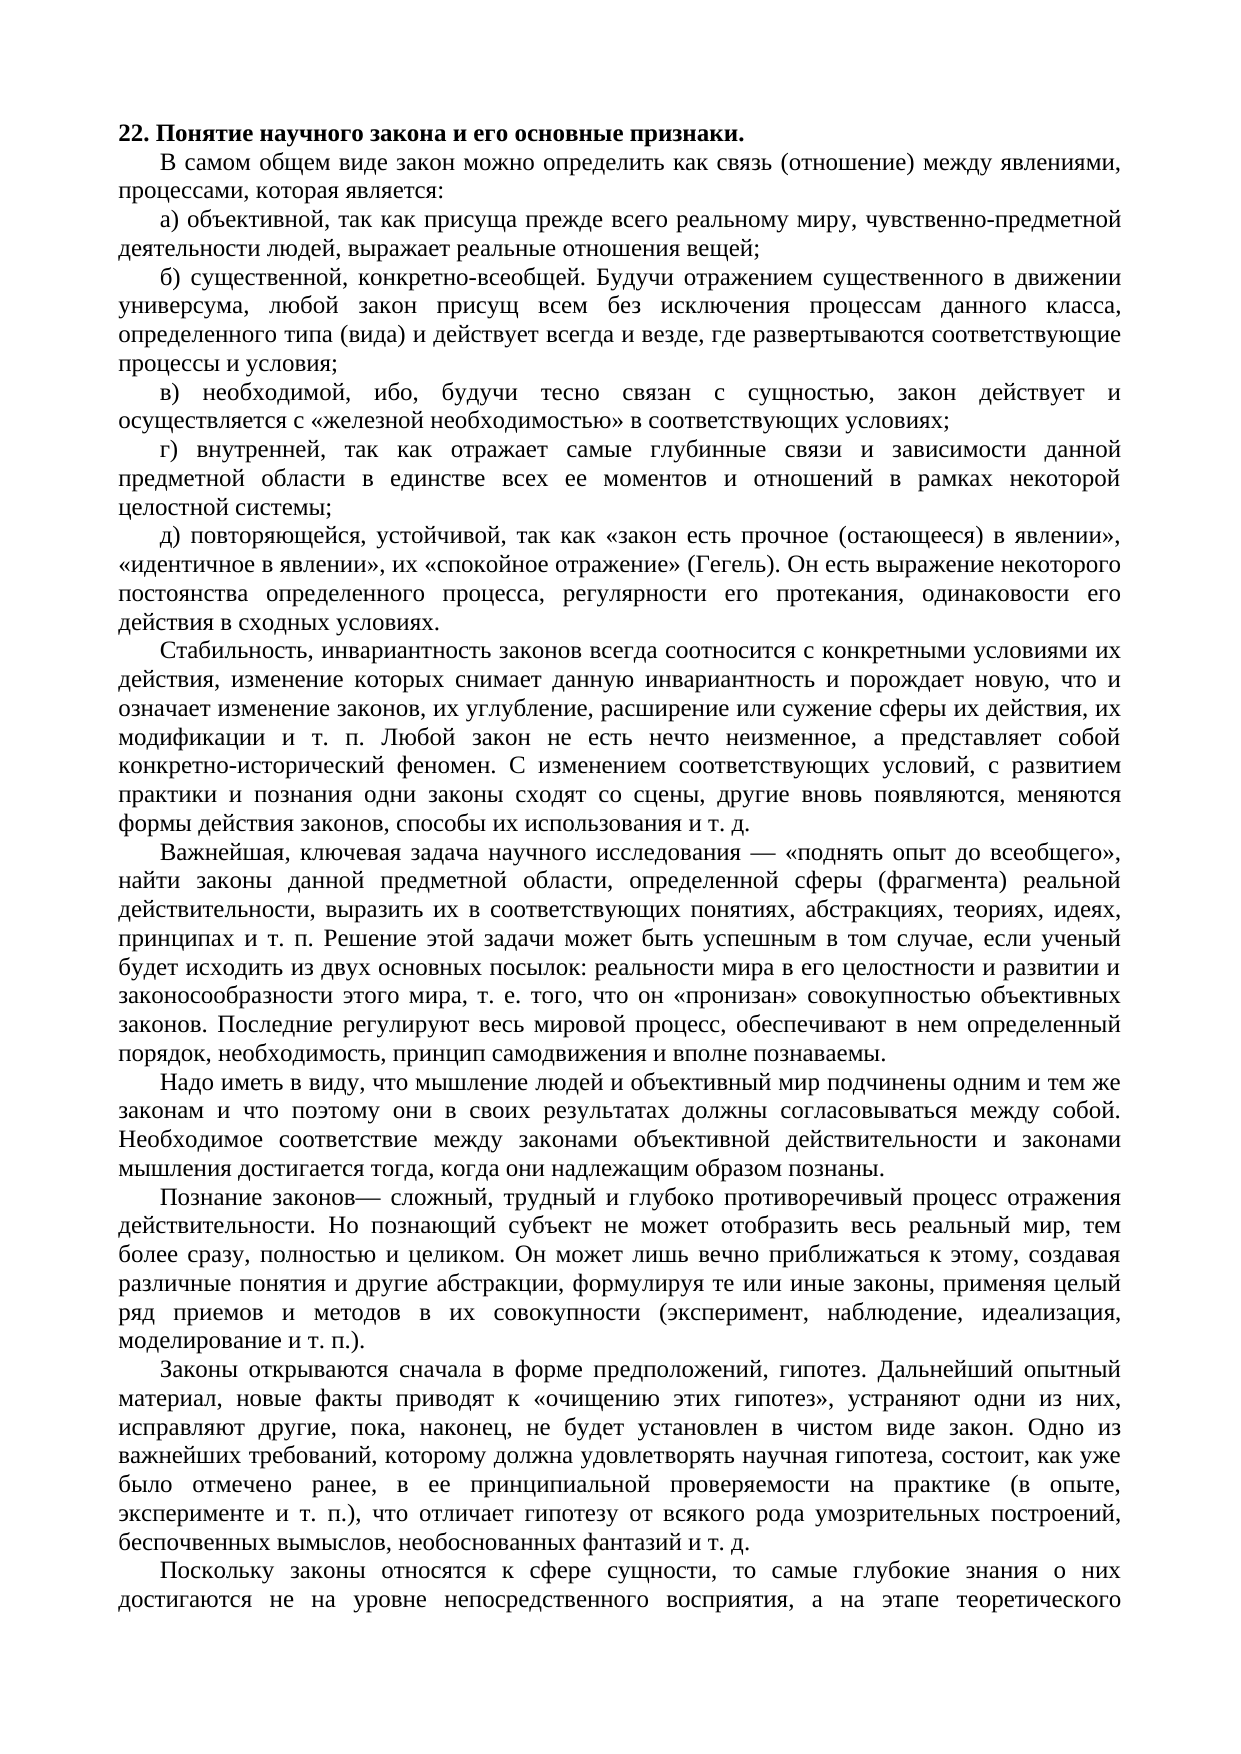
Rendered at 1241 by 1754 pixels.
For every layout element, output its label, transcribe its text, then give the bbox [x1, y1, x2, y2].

text в) необходимой, ибо, будучи тесно связан с сущностью, закон действует и осуществляется с «железной необходимостью» в соответствующих условиях; [118, 377, 1122, 434]
text Познание законов— сложный, трудный и глубоко противоречивый процесс отражения действительности. Но познающий субъект не может отобразить весь реальный мир, тем более сразу, полностью и целиком. Он может лишь вечно приближаться к этому, создавая различные понятия и другие абстракции, формулируя те или иные законы, применяя целый ряд приемов и методов в их совокупности (эксперимент, наблюдение, идеализация, моделирование и т. п.). [118, 1182, 1122, 1354]
text В самом общем виде закон можно определить как связь (отношение) между явлениями, процессами, которая является: [118, 147, 1122, 204]
text Важнейшая, ключевая задача научного исследования — «поднять опыт до всеобщего», найти законы данной предметной области, определенной сферы (фрагмента) реальной действительности, выразить их в соответствующих понятиях, абстракциях, теориях, идеях, принципах и т. п. Решение этой задачи может быть успешным в том случае, если ученый будет исходить из двух основных посылок: реальности мира в его целостности и развитии и законосообразности этого мира, т. е. того, что он «пронизан» совокупностью объективных законов. Последние регулируют весь мировой процесс, обеспечивают в нем определенный порядок, необходимость, принцип самодвижения и вполне познаваемы. [118, 837, 1122, 1067]
text Законы открываются сначала в форме предположений, гипотез. Дальнейший опытный материал, новые факты приводят к «очищению этих гипотез», устраняют одни из них, исправляют другие, пока, наконец, не будет установлен в чистом виде закон. Одно из важнейших требований, которому должна удовлетворять научная гипотеза, состоит, как уже было отмечено ранее, в ее принципиальной проверяемости на практике (в опыте, эксперименте и т. п.), что отличает гипотезу от всякого рода умозрительных построений, беспочвенных вымыслов, необоснованных фантазий и т. д. [118, 1354, 1122, 1556]
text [118, 1556, 1122, 1613]
text а) объективной, так как присуща прежде всего реальному миру, чувственно-предметной деятельности людей, выражает реальные отношения вещей; [118, 204, 1122, 262]
text Надо иметь в виду, что мышление людей и объективный мир подчинены одним и тем же законам и что поэтому они в своих результатах должны согласовываться между собой. Необходимое соответствие между законами объективной действительности и законами мышления достигается тогда, когда они надлежащим образом познаны. [118, 1067, 1122, 1182]
text г) внутренней, так как отражает самые глубинные связи и зависимости данной предметной области в единстве всех ее моментов и отношений в рамках некоторой целостной системы; [118, 434, 1122, 521]
text б) существенной, конкретно-всеобщей. Будучи отражением существенного в движении универсума, любой закон присущ всем без исключения процессам данного класса, определенного типа (вида) и действует всегда и везде, где развертываются соответствующие процессы и условия; [118, 262, 1122, 377]
text Стабильность, инвариантность законов всегда соотносится с конкретными условиями их действия, изменение которых снимает данную инвариантность и порождает новую, что и означает изменение законов, их углубление, расширение или сужение сферы их действия, их модификации и т. п. Любой закон не есть нечто неизменное, а представляет собой конкретно-исторический феномен. С изменением соответствующих условий, с развитием практики и познания одни законы сходят со сцены, другие вновь появляются, меняются формы действия законов, способы их использования и т. д. [118, 636, 1122, 837]
text 22. Понятие научного закона и его основные признаки. [118, 118, 1122, 147]
text д) повторяющейся, устойчивой, так как «закон есть прочное (остающееся) в явлении», «идентичное в явлении», их «спокойное отражение» (Гегель). Он есть выражение некоторого постоянства определенного процесса, регулярности его протекания, одинаковости его действия в сходных условиях. [118, 521, 1122, 636]
